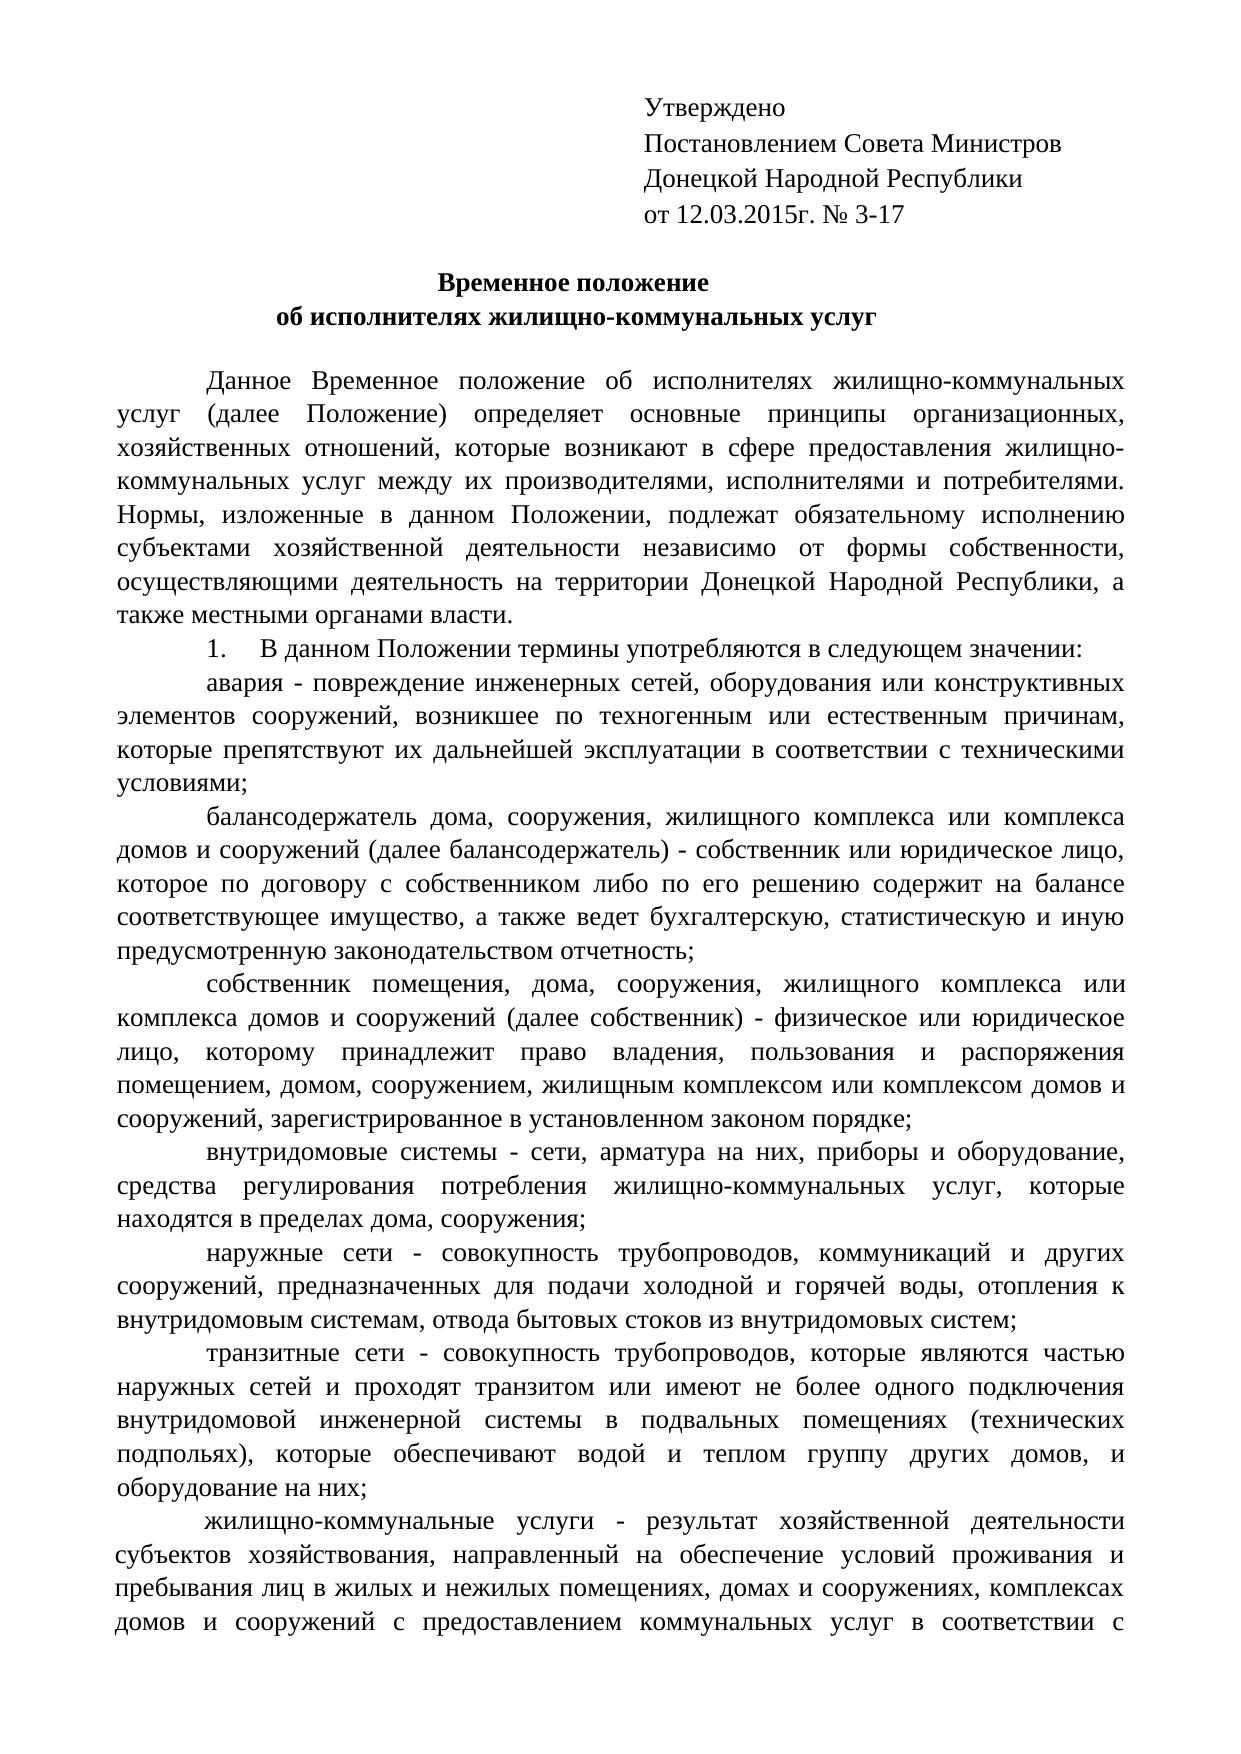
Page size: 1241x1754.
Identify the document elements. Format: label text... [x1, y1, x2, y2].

text внутридомовые системы - сети, арматура на них, приборы и оборудование, средства регулирования потребления жилищно-коммунальных услуг, которые находятся в пределах дома, сооружения; [117, 1134, 1126, 1234]
text Временное положение об исполнителях жилищно-коммунальных услуг [114, 266, 1038, 332]
text Данное Временное положение об исполнителях жилищно-коммунальных услуг (далее Положение) определяет основные принципы организационных, хозяйственных отношений, которые возникают в сфере предоставления жилищно-коммунальных услуг между их производителями, исполнителями и потребителями. Нормы, изложенные в данном Положении, подлежат обязательному исполнению субъектами хозяйственной деятельности независимо от формы собственности, осуществляющими деятельность на территории Донецкой Народной Республики, а также местными органами власти. [117, 362, 1126, 631]
text транзитные сети - совокупность трубопроводов, которые являются частью наружных сетей и проходят транзитом или имеют не более одного подключения внутридомовой инженерной системы в подвальных помещениях (технических подпольях), которые обеспечивают водой и теплом группу других домов, и оборудование на них; [117, 1335, 1126, 1503]
list В данном Положении термины употребляются в следующем значении: [117, 631, 1126, 664]
text собственник помещения, дома, сооружения, жилищного комплекса или комплекса домов и сооружений (далее собственник) - физическое или юридическое лицо, которому принадлежит право владения, пользования и распоряжения помещением, домом, сооружением, жилищным комплексом или комплексом домов и сооружений, зарегистрированное в установленном законом порядке; [117, 966, 1126, 1134]
text Утверждено [644, 91, 1128, 122]
text Постановлением Совета Министров Донецкой Народной Республики от 12.03.2015г. № 3-17 [644, 127, 1101, 229]
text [114, 1503, 1126, 1637]
text авария - повреждение инженерных сетей, оборудования или конструктивных элементов сооружений, возникшее по техногенным или естественным причинам, которые препятствуют их дальнейшей эксплуатации в соответствии с техническими условиями; [117, 664, 1126, 798]
text наружные сети - совокупность трубопроводов, коммуникаций и других сооружений, предназначенных для подачи холодной и горячей воды, отопления к внутридомовым системам, отвода бытовых стоков из внутридомовых систем; [117, 1234, 1126, 1335]
text балансодержатель дома, сооружения, жилищного комплекса или комплекса домов и сооружений (далее балансодержатель) - собственник или юридическое лицо, которое по договору с собственником либо по его решению содержит на балансе соответствующее имущество, а также ведет бухгалтерскую, статистическую и иную предусмотренную законодательством отчетность; [117, 798, 1126, 966]
